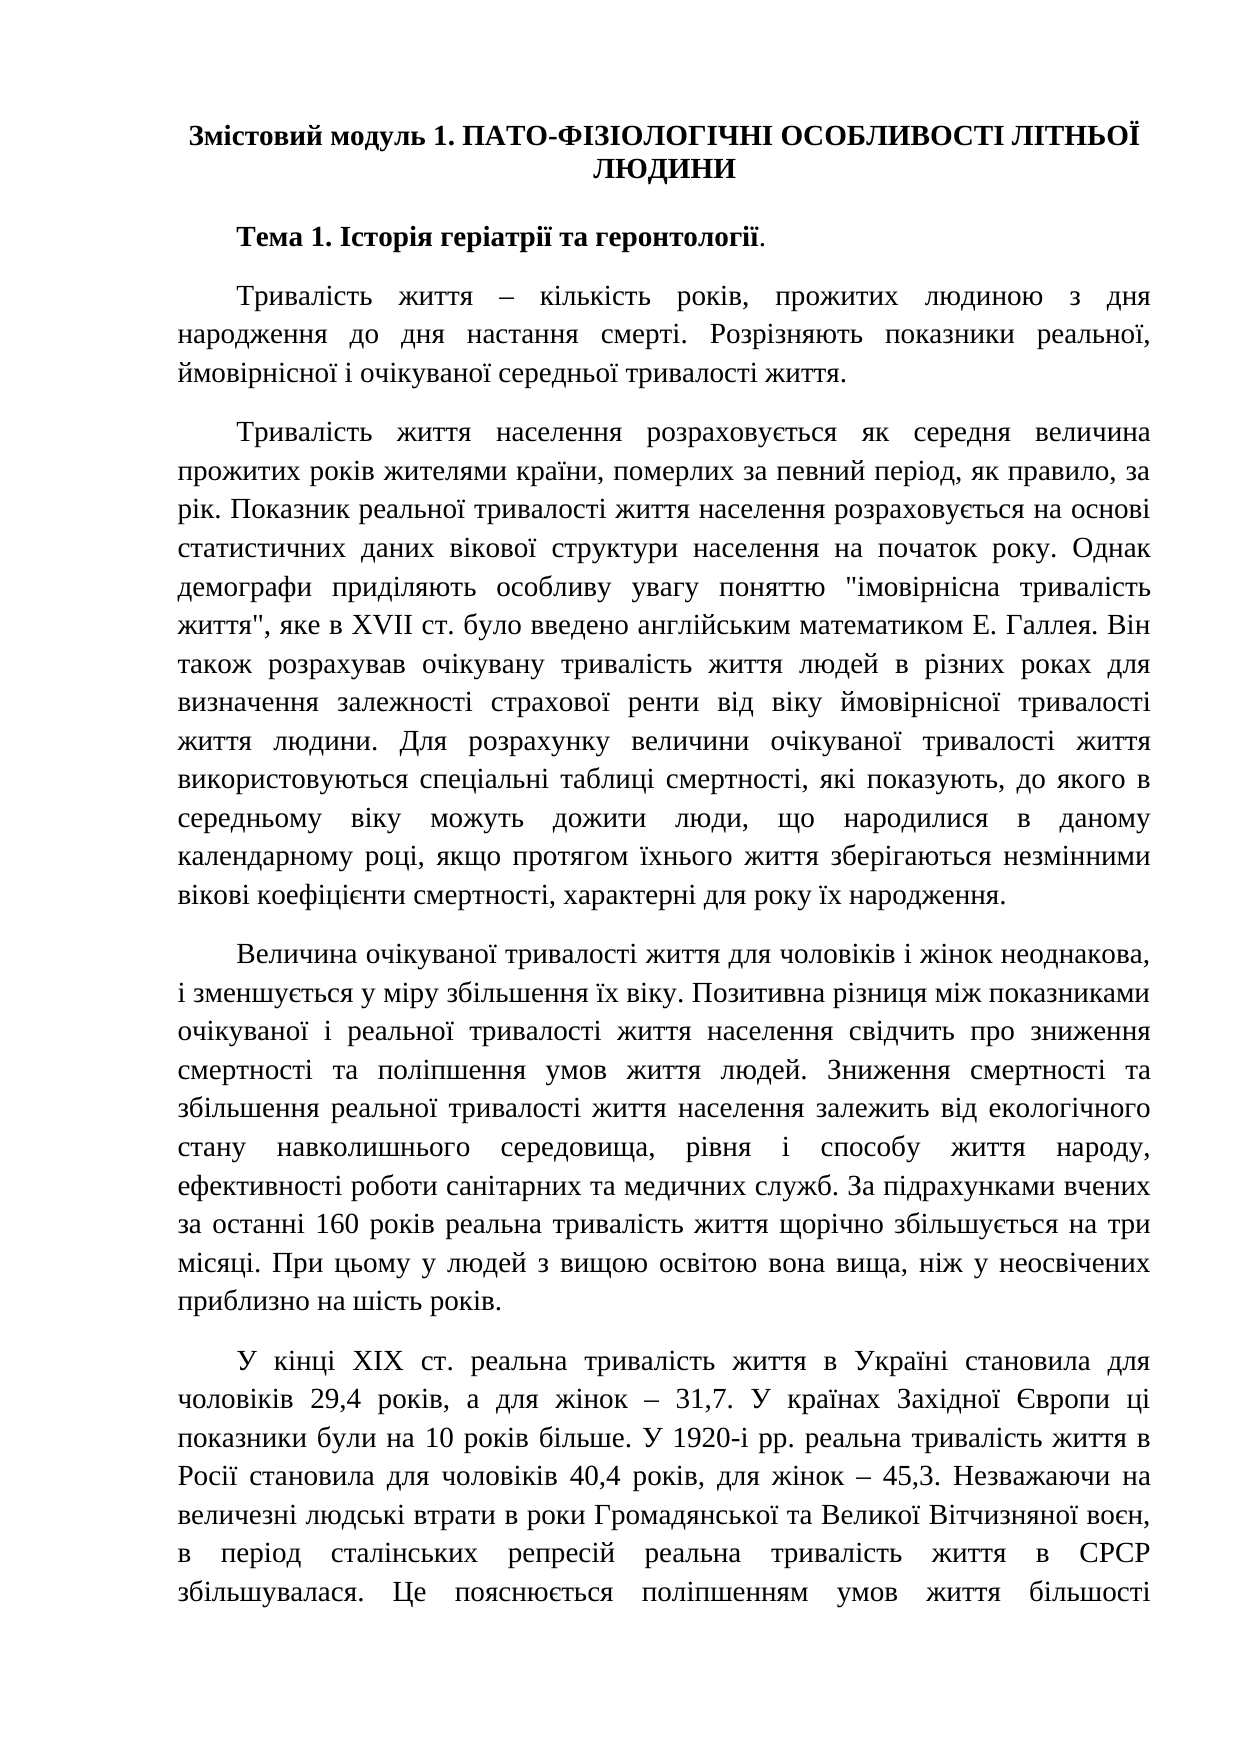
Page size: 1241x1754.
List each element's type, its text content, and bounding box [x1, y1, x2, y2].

text Тривалість життя населення розраховується як середня величина прожитих років жителями країни, померлих за певний період, як правило, за рік. Показник реальної тривалості життя населення розраховується на основі статистичних даних вікової структури населення на початок року. Однак демографи приділяють особливу увагу поняттю "імовірнісна тривалість життя", яке в XVII ст. було введено англійським математиком Е. Галлея. Він також розрахував очікувану тривалість життя людей в різних роках для визначення залежності страхової ренти від віку ймовірнісної тривалості життя людини. Для розрахунку величини очікуваної тривалості життя використовуються спеціальні таблиці смертності, які показують, до якого в середньому віку можуть дожити люди, що народилися в даному календарному році, якщо протягом їхнього життя зберігаються незмінними вікові коефіцієнти смертності, характерні для року їх народження. [177, 414, 1152, 911]
text Величина очікуваної тривалості життя для чоловіків і жінок неоднакова, і зменшується у міру збільшення їх віку. Позитивна різниця між показниками очікуваної і реальної тривалості життя населення свідчить про зниження смертності та поліпшення умов життя людей. Зниження смертності та збільшення реальної тривалості життя населення залежить від екологічного стану навколишнього середовища, рівня і способу життя народу, ефективності роботи санітарних та медичних служб. За підрахунками вчених за останні 160 років реальна тривалість життя щорічно збільшується на три місяці. При цьому у людей з вищою освітою вона вища, ніж у неосвічених приблизно на шість років. [177, 936, 1152, 1317]
text Тривалість життя – кількість років, прожитих людиною з дня народження до дня настання смерті. Розрізняють показники реальної, ймовірнісної і очікуваної середньої тривалості життя. [177, 278, 1152, 389]
text Тема 1. Історія геріатрії та геронтології. [177, 219, 1152, 252]
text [177, 1343, 1152, 1607]
text Змістовий модуль 1. ПАТО-ФІЗІОЛОГІЧНІ ОСОБЛИВОСТІ ЛІТНЬОЇ ЛЮДИНИ [177, 118, 1152, 185]
